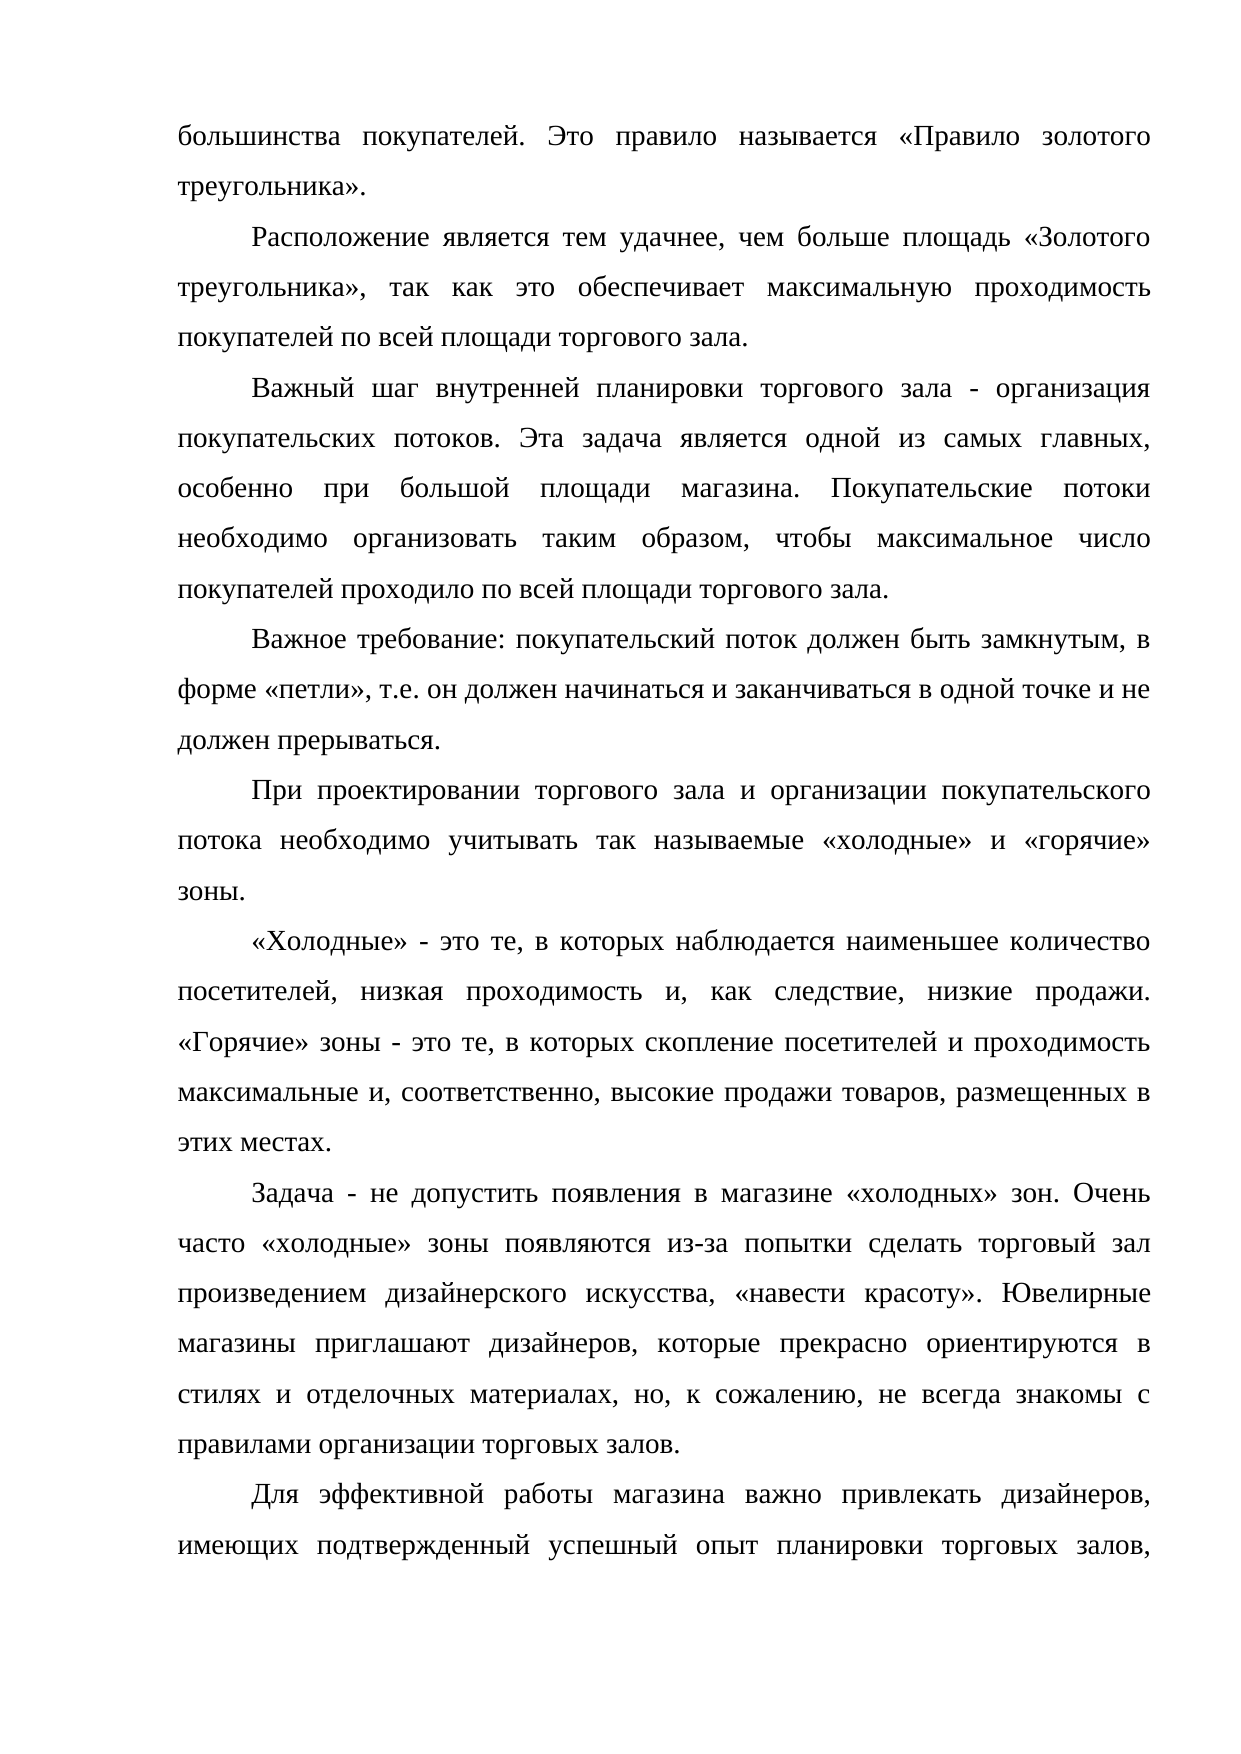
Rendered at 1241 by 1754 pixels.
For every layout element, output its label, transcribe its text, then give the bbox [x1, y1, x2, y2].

text При проектировании торгового зала и организации покупательского потока необходимо учитывать так называемые «холодные» и «горячие» зоны. [177, 772, 1152, 906]
text Важное требование: покупательский поток должен быть замкнутым, в форме «петли», т.е. он должен начинаться и заканчиваться в одной точке и не должен прерываться. [177, 621, 1152, 755]
text «Холодные» - это те, в которых наблюдается наименьшее количество посетителей, низкая проходимость и, как следствие, низкие продажи. «Горячие» зоны - это те, в которых скопление посетителей и проходимость максимальные и, соответственно, высокие продажи товаров, размещенных в этих местах. [177, 923, 1152, 1158]
text Задача - не допустить появления в магазине «холодных» зон. Очень часто «холодные» зоны появляются из-за попытки сделать торговый зал произведением дизайнерского искусства, «навести красоту». Ювелирные магазины приглашают дизайнеров, которые прекрасно ориентируются в стилях и отделочных материалах, но, к сожалению, не всегда знакомы с правилами организации торговых залов. [177, 1175, 1152, 1460]
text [177, 118, 1152, 202]
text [177, 1477, 1152, 1560]
text Расположение является тем удачнее, чем больше площадь «Золотого треугольника», так как это обеспечивает максимальную проходимость покупателей по всей площади торгового зала. [177, 219, 1152, 353]
text Важный шаг внутренней планировки торгового зала - организация покупательских потоков. Эта задача является одной из самых главных, особенно при большой площади магазина. Покупательские потоки необходимо организовать таким образом, чтобы максимальное число покупателей проходило по всей площади торгового зала. [177, 370, 1152, 604]
